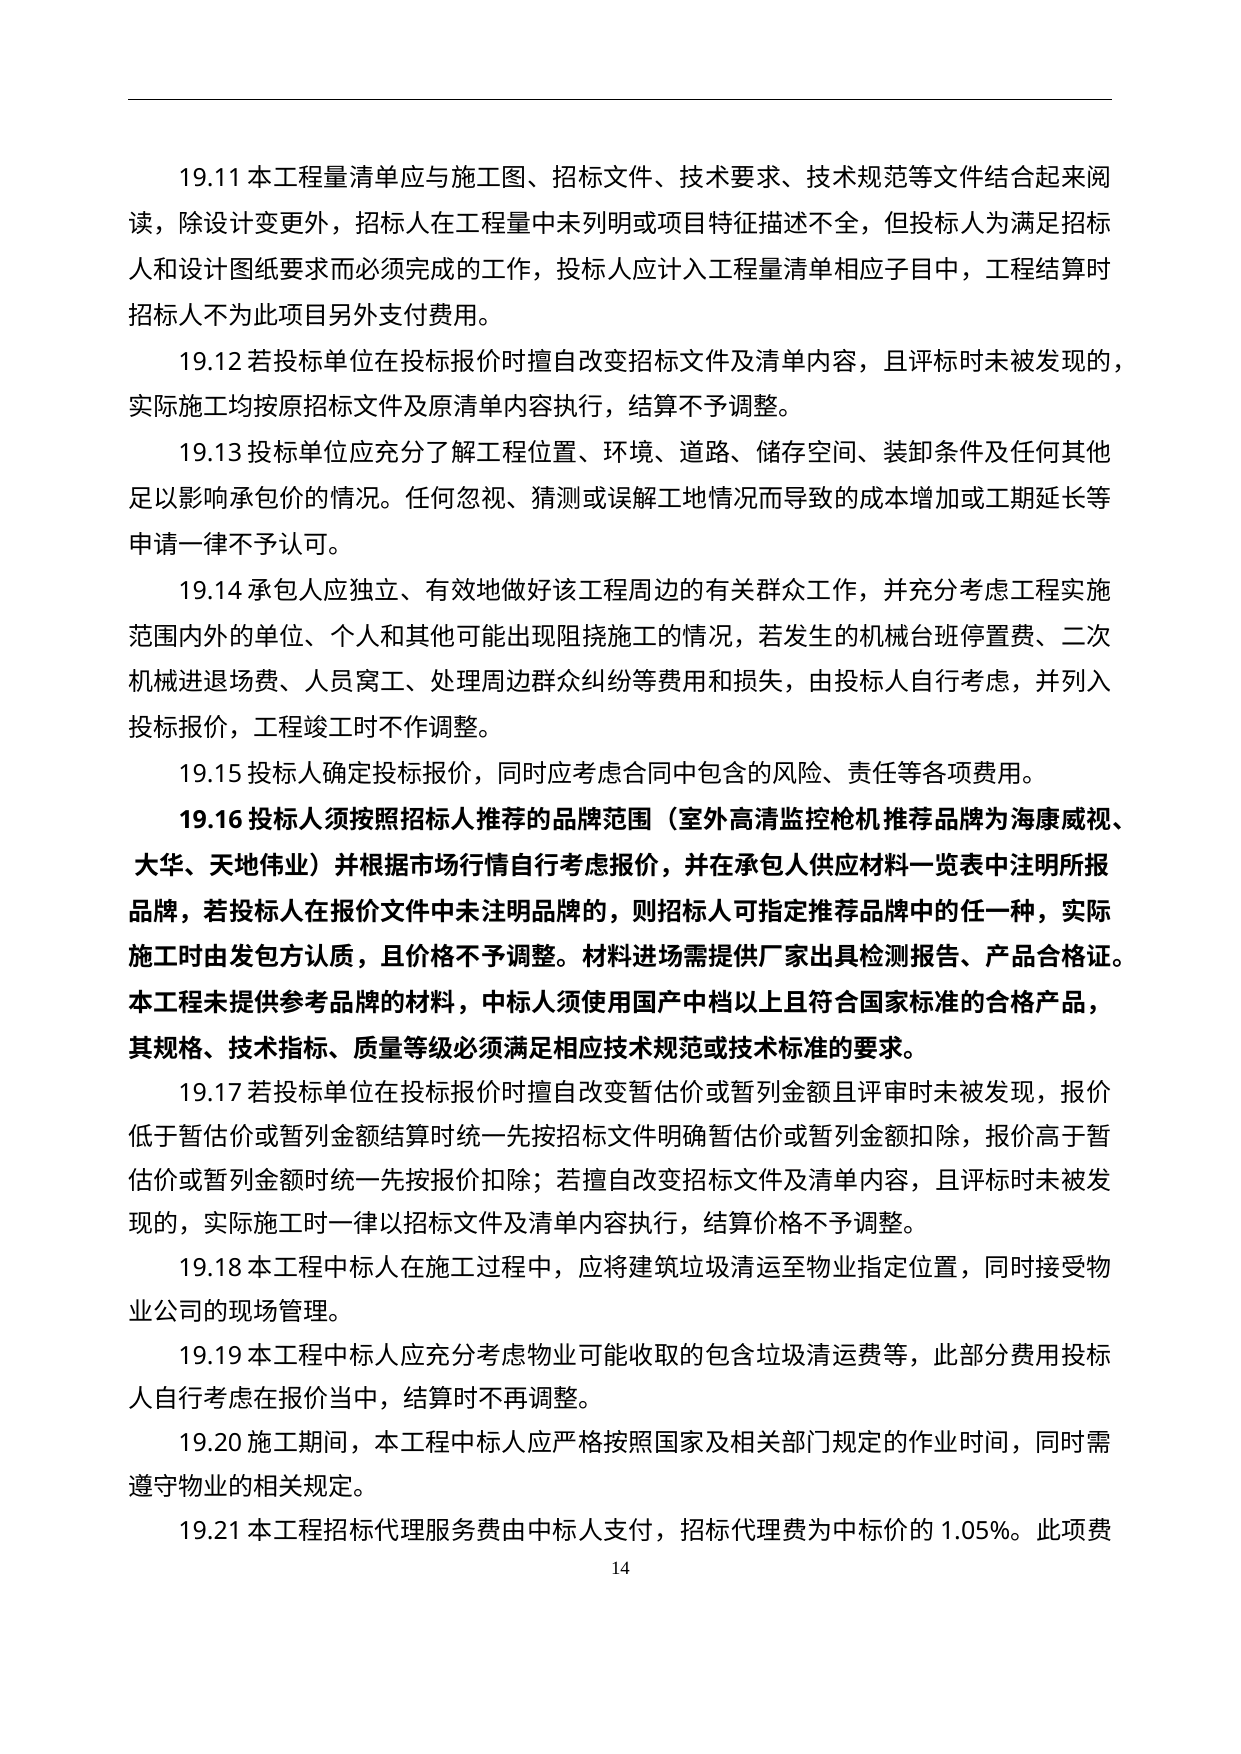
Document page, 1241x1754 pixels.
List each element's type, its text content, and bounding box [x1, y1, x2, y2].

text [128, 1504, 1112, 1548]
text 19.20施工期间，本工程中标人应严格按照国家及相关部门规定的作业时间，同时需遵守物业的相关规定。 [128, 1417, 1112, 1504]
text 19.11本工程量清单应与施工图、招标文件、技术要求、技术规范等文件结合起来阅读，除设计变更外，招标人在工程量中未列明或项目特征描述不全，但投标人为满足招标人和设计图纸要求而必须完成的工作，投标人应计入工程量清单相应子目中，工程结算时招标人不为此项目另外支付费用。 [128, 150, 1112, 333]
text 19.14承包人应独立、有效地做好该工程周边的有关群众工作，并充分考虑工程实施范围内外的单位、个人和其他可能出现阻挠施工的情况，若发生的机械台班停置费、二次机械进退场费、人员窝工、处理周边群众纠纷等费用和损失，由投标人自行考虑，并列入投标报价，工程竣工时不作调整。 [128, 562, 1112, 746]
text 19.12若投标单位在投标报价时擅自改变招标文件及清单内容，且评标时未被发现的，实际施工均按原招标文件及原清单内容执行，结算不予调整。 [128, 333, 1112, 425]
text 19.15投标人确定投标报价，同时应考虑合同中包含的风险、责任等各项费用。 [128, 746, 1112, 792]
text 19.16投标人须按照招标人推荐的品牌范围（室外高清监控枪机推荐品牌为海康威视、 大华、天地伟业）并根据市场行情自行考虑报价，并在承包人供应材料一览表中注明所报品牌，若投标人在报价文件中未注明品牌的，则招标人可指定推荐品牌中的任一种，实际施工时由发包方认质，且价格不予调整。材料进场需提供厂家出具检测报告、产品合格证。本工程未提供参考品牌的材料，中标人须使用国产中档以上且符合国家标准的合格产品，其规格、技术指标、质量等级必须满足相应技术规范或技术标准的要求。 [128, 792, 1112, 1067]
text 19.17若投标单位在投标报价时擅自改变暂估价或暂列金额且评审时未被发现，报价低于暂估价或暂列金额结算时统一先按招标文件明确暂估价或暂列金额扣除，报价高于暂估价或暂列金额时统一先按报价扣除；若擅自改变招标文件及清单内容，且评标时未被发现的，实际施工时一律以招标文件及清单内容执行，结算价格不予调整。 [128, 1067, 1112, 1242]
text 19.13投标单位应充分了解工程位置、环境、道路、储存空间、装卸条件及任何其他足以影响承包价的情况。任何忽视、猜测或误解工地情况而导致的成本增加或工期延长等申请一律不予认可。 [128, 425, 1112, 562]
text 19.19本工程中标人应充分考虑物业可能收取的包含垃圾清运费等，此部分费用投标人自行考虑在报价当中，结算时不再调整。 [128, 1329, 1112, 1417]
text 19.18本工程中标人在施工过程中，应将建筑垃圾清运至物业指定位置，同时接受物业公司的现场管理。 [128, 1242, 1112, 1329]
